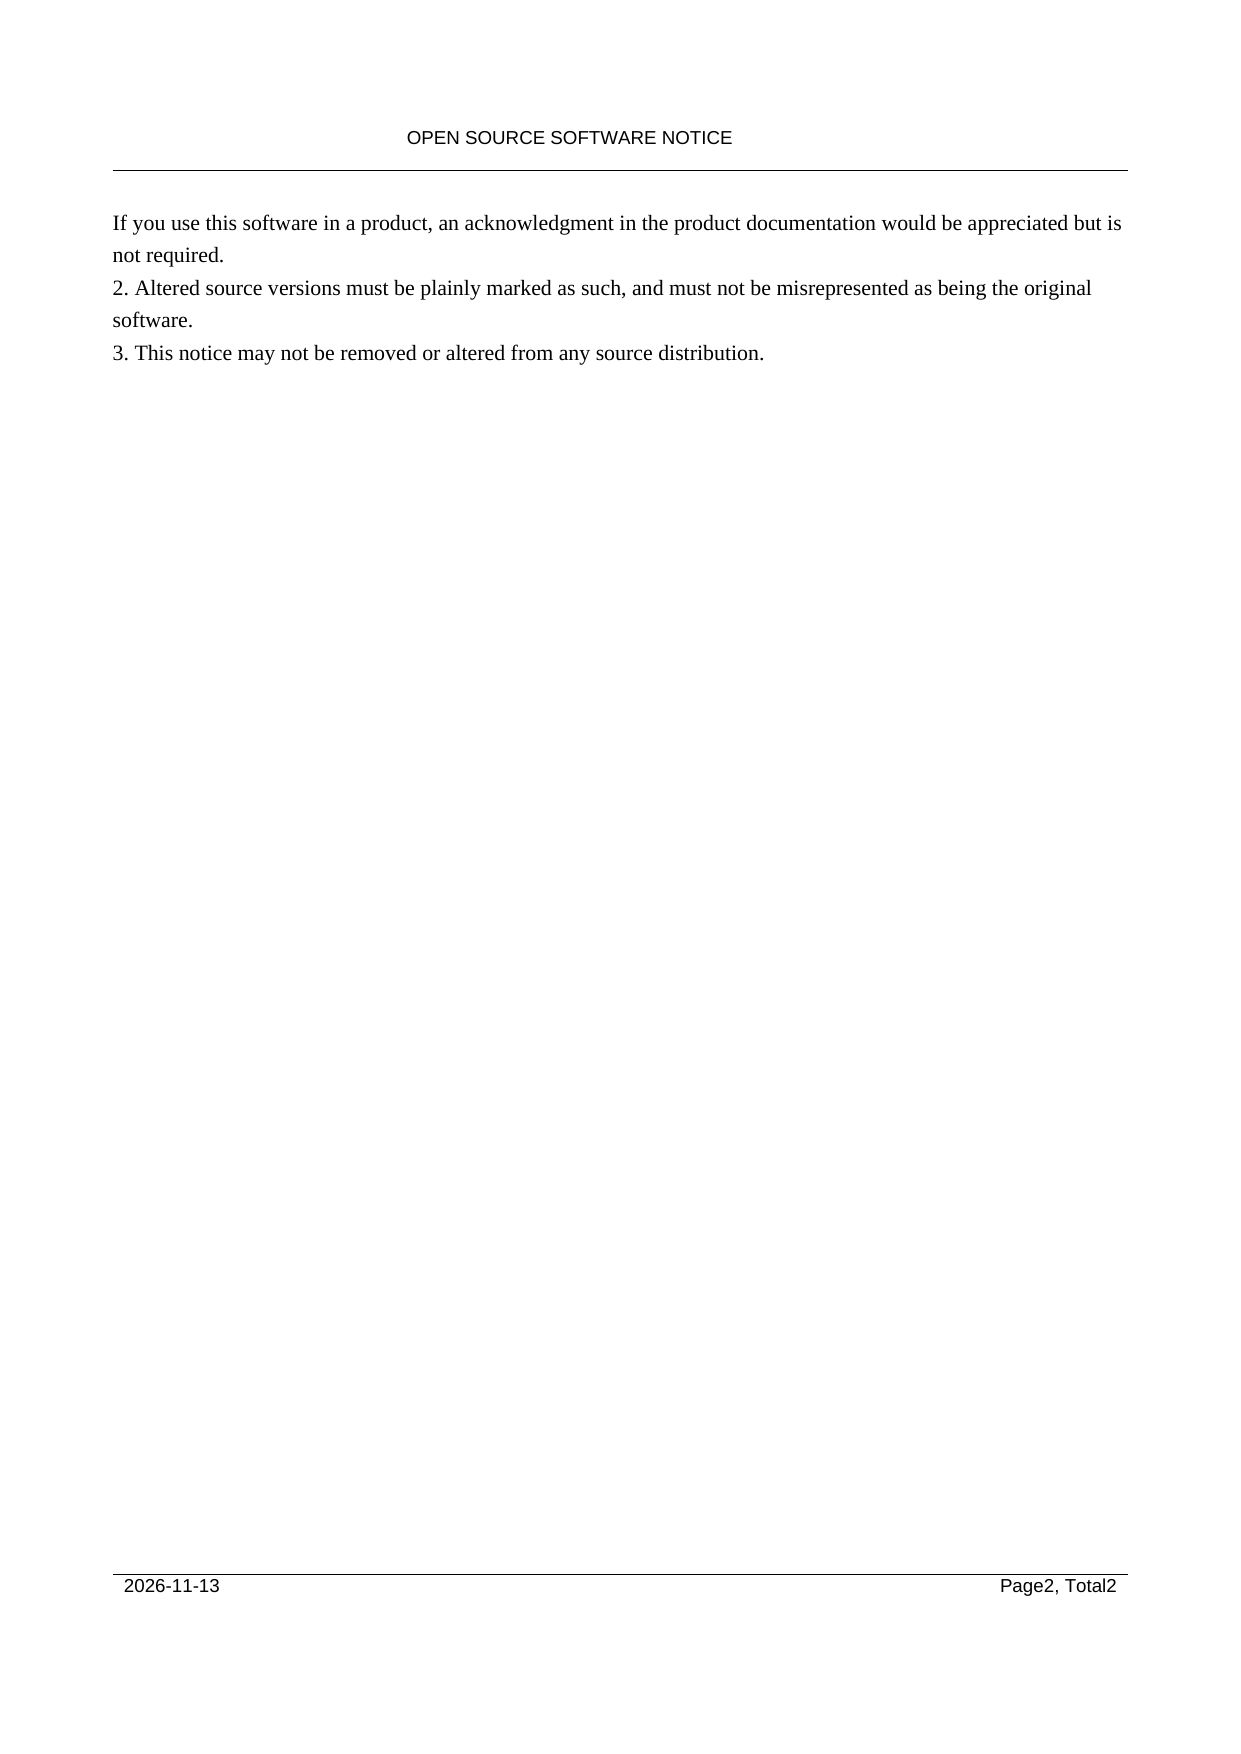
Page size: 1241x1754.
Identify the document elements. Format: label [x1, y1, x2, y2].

text [112, 206, 1128, 369]
